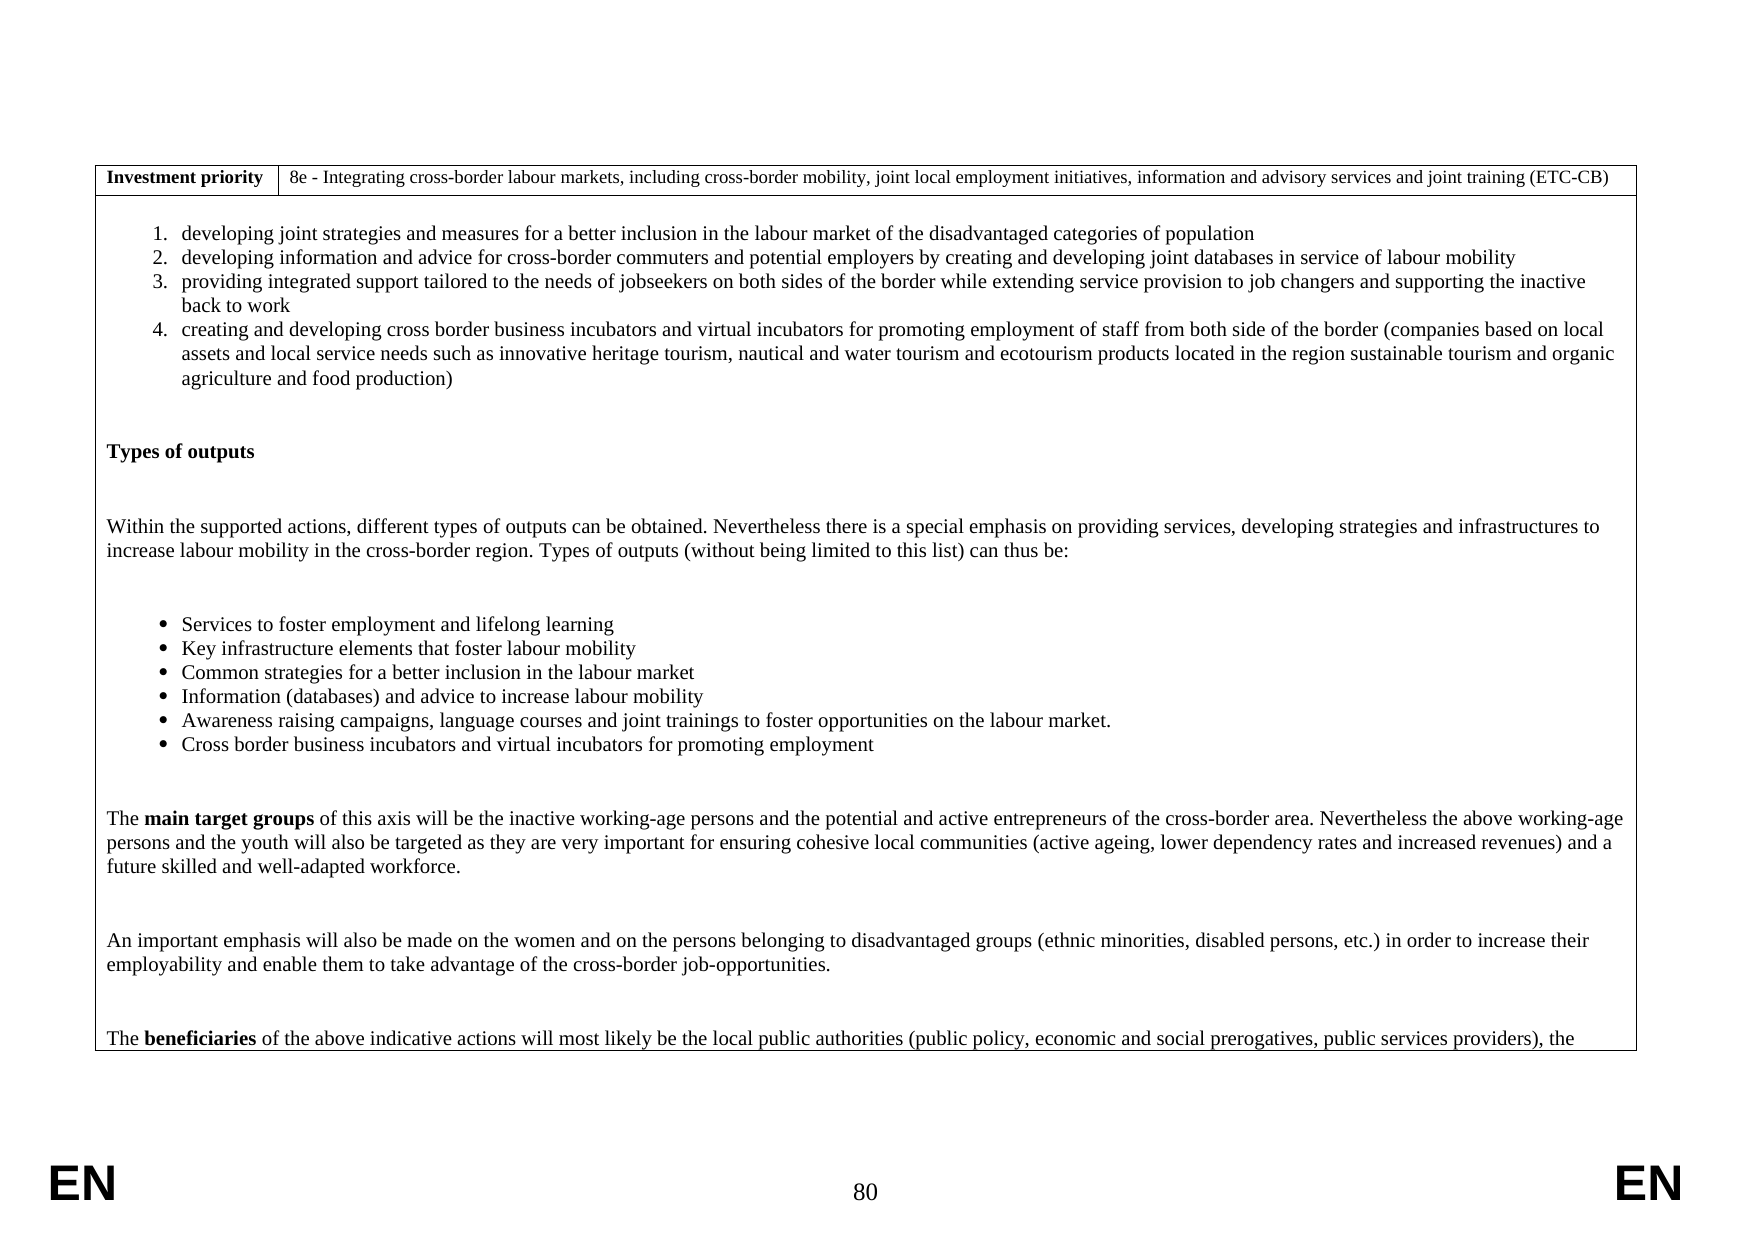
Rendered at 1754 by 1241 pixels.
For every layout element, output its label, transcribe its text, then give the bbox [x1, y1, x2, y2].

table_header 8e - Integrating cross-border labour markets, including cross-border mobility, joint local employment initiatives, information and advisory services and joint training (ETC-CB) [279, 166, 1636, 195]
table_header Investment priority [96, 166, 278, 195]
